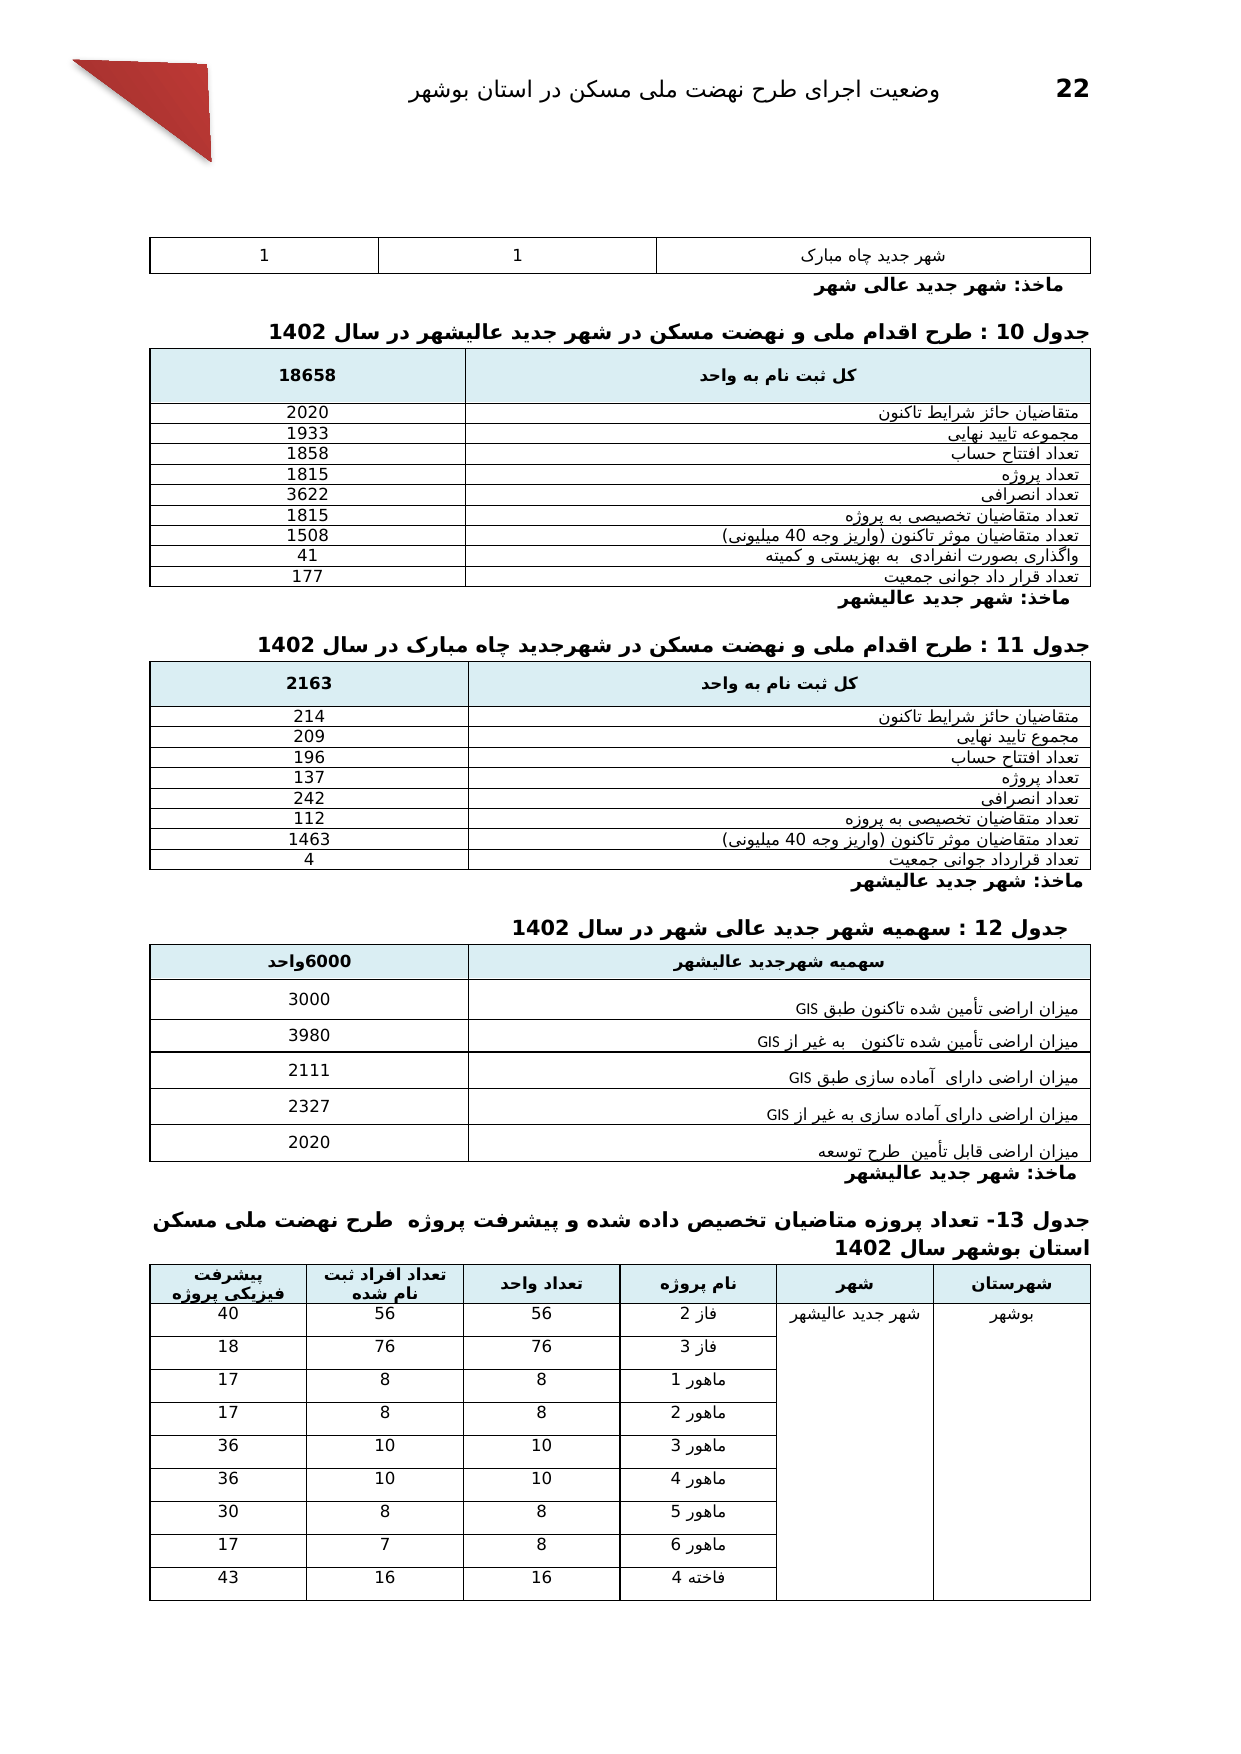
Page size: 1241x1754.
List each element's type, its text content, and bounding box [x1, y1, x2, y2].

table_cell 209 [151, 727, 468, 747]
text جدول 13- تعداد پروزه متاضیان تخصیص داده شده و پیشرفت پروژه طرح نهضت ملی مسکن استان بوشهر سال 1402 [150, 1208, 1090, 1260]
table_cell ماهور 4 [621, 1469, 776, 1501]
table_cell تعداد متقاضیان موثر تاکنون (واریز وجه 40 میلیونی) [469, 829, 1090, 849]
table_cell تعداد پروژه [466, 465, 1090, 484]
table_cell 16 [464, 1568, 619, 1599]
table_cell 112 [151, 809, 468, 828]
table_cell ماهور 3 [621, 1436, 776, 1468]
table_header 18658 [151, 349, 465, 402]
table_cell 10 [464, 1469, 619, 1501]
table_cell تعداد متقاضیان موثر تاکنون (واریز وجه 40 میلیونی) [466, 526, 1090, 545]
table_cell میزان اراضی دارای آماده سازی به غیر از GIS [469, 1089, 1090, 1124]
table_cell بوشهر [934, 1304, 1090, 1599]
table_cell تعداد انصرافی [469, 789, 1090, 808]
table_cell میزان اراضی دارای آماده سازی طبق GIS [469, 1053, 1090, 1088]
table_cell تعداد قرارداد جوانی جمعیت [469, 850, 1090, 869]
table_cell 1815 [151, 465, 465, 484]
table_cell 7 [307, 1535, 463, 1567]
table_cell 196 [151, 748, 468, 767]
table_cell 76 [307, 1337, 463, 1369]
table_cell 16 [307, 1568, 463, 1599]
table_cell 8 [464, 1535, 619, 1567]
table_cell 8 [464, 1502, 619, 1534]
table_cell فاز 3 [621, 1337, 776, 1369]
table_cell 242 [151, 789, 468, 808]
text جدول 10 : طرح اقدام ملی و نهضت مسکن در شهر جدید عالیشهر در سال 1402 [150, 320, 1090, 344]
table_cell 2111 [151, 1053, 468, 1088]
table_cell 40 [151, 1304, 306, 1336]
table_cell 1463 [151, 829, 468, 849]
table_cell 1858 [151, 444, 465, 464]
table_cell تعداد قرار داد جوانی جمعیت [466, 567, 1090, 586]
table_cell ماهور 2 [621, 1403, 776, 1435]
table_cell 76 [464, 1337, 619, 1369]
table_cell تعداد انصرافی [466, 485, 1090, 504]
table_header تعداد افراد ثبت نام شده [307, 1265, 463, 1303]
table_cell 43 [151, 1568, 306, 1599]
table_cell 1 [151, 238, 378, 273]
table_header پیشرفت فیزیکی پروژه [151, 1265, 306, 1303]
table_cell 3622 [151, 485, 465, 504]
table_cell 3000 [151, 980, 468, 1019]
table_cell 36 [151, 1469, 306, 1501]
table_cell 1 [379, 238, 656, 273]
table_cell متقاضیان حائز شرایط تاکنون [469, 707, 1090, 726]
table_cell مجموعه تایید نهایی [466, 424, 1090, 443]
table_cell تعداد متقاضیان تخصیصی به پروژه [466, 506, 1090, 525]
table_cell 8 [307, 1403, 463, 1435]
text ماخذ: شهر جدید عالی شهر [150, 274, 1090, 296]
table_cell 137 [151, 768, 468, 787]
table_cell فاخته 4 [621, 1568, 776, 1599]
table_cell شهر جدید چاه مبارک [657, 238, 1090, 273]
text ماخذ: شهر جدید عالیشهر [150, 1162, 1090, 1184]
table_cell 3980 [151, 1020, 468, 1051]
text ماخذ: شهر جدید عالیشهر [150, 870, 1090, 892]
table_cell مجموع تایید نهایی [469, 727, 1090, 747]
table_header کل ثبت نام به واحد [469, 662, 1090, 706]
table_cell تعداد متقاضیان تخصیصی به پروزه [469, 809, 1090, 828]
table_header کل ثبت نام به واحد [466, 349, 1090, 402]
table_header سهمیه شهرجدید عالیشهر [469, 945, 1090, 978]
table_cell تعداد افتتاح حساب [469, 748, 1090, 767]
table_header 6000واحد [151, 945, 468, 978]
table_cell تعداد افتتاح حساب [466, 444, 1090, 464]
table_cell 36 [151, 1436, 306, 1468]
table_cell 8 [464, 1370, 619, 1402]
table_cell میزان اراضی تأمین شده تاکنون به غیر از GIS [469, 1020, 1090, 1051]
table_cell 10 [464, 1436, 619, 1468]
table_cell واگذاری بصورت انفرادی به بهزیستی و کمیته [466, 546, 1090, 566]
table_header شهرستان [934, 1265, 1090, 1303]
table_cell 1508 [151, 526, 465, 545]
table_cell 177 [151, 567, 465, 586]
table_cell ماهور 6 [621, 1535, 776, 1567]
table_cell شهر جدید عالیشهر [777, 1304, 933, 1599]
table_cell متقاضیان حائز شرایط تاکنون [466, 404, 1090, 423]
table_cell 30 [151, 1502, 306, 1534]
table_cell ماهور 1 [621, 1370, 776, 1402]
table_cell 17 [151, 1370, 306, 1402]
table_cell 56 [307, 1304, 463, 1336]
text ماخذ: شهر جدید عالیشهر [150, 587, 1090, 609]
table_header تعداد واحد [464, 1265, 619, 1303]
table_cell 10 [307, 1436, 463, 1468]
table_header نام پروژه [621, 1265, 776, 1303]
table_cell میزان اراضی تأمین شده تاکنون طبق GIS [469, 980, 1090, 1019]
table_cell میزان اراضی قابل تأمین طرح توسعه [469, 1125, 1090, 1161]
table_cell 41 [151, 546, 465, 566]
text جدول 12 : سهمیه شهر جدید عالی شهر در سال 1402 [150, 916, 1090, 940]
table_cell 10 [307, 1469, 463, 1501]
table_cell 8 [307, 1370, 463, 1402]
table_cell 2020 [151, 404, 465, 423]
text جدول 11 : طرح اقدام ملی و نهضت مسکن در شهرجدید چاه مبارک در سال 1402 [150, 633, 1090, 657]
table_header 2163 [151, 662, 468, 706]
table_cell 8 [307, 1502, 463, 1534]
table_cell 4 [151, 850, 468, 869]
table_cell 18 [151, 1337, 306, 1369]
table_cell ماهور 5 [621, 1502, 776, 1534]
table_header شهر [777, 1265, 933, 1303]
table_cell 17 [151, 1535, 306, 1567]
table_cell 8 [464, 1403, 619, 1435]
table_cell فاز 2 [621, 1304, 776, 1336]
table_cell تعداد پروژه [469, 768, 1090, 787]
table_cell 1933 [151, 424, 465, 443]
table_cell 2327 [151, 1089, 468, 1124]
table_cell 17 [151, 1403, 306, 1435]
table_cell 214 [151, 707, 468, 726]
table_cell 2020 [151, 1125, 468, 1161]
table_cell 1815 [151, 506, 465, 525]
table_cell 56 [464, 1304, 619, 1336]
